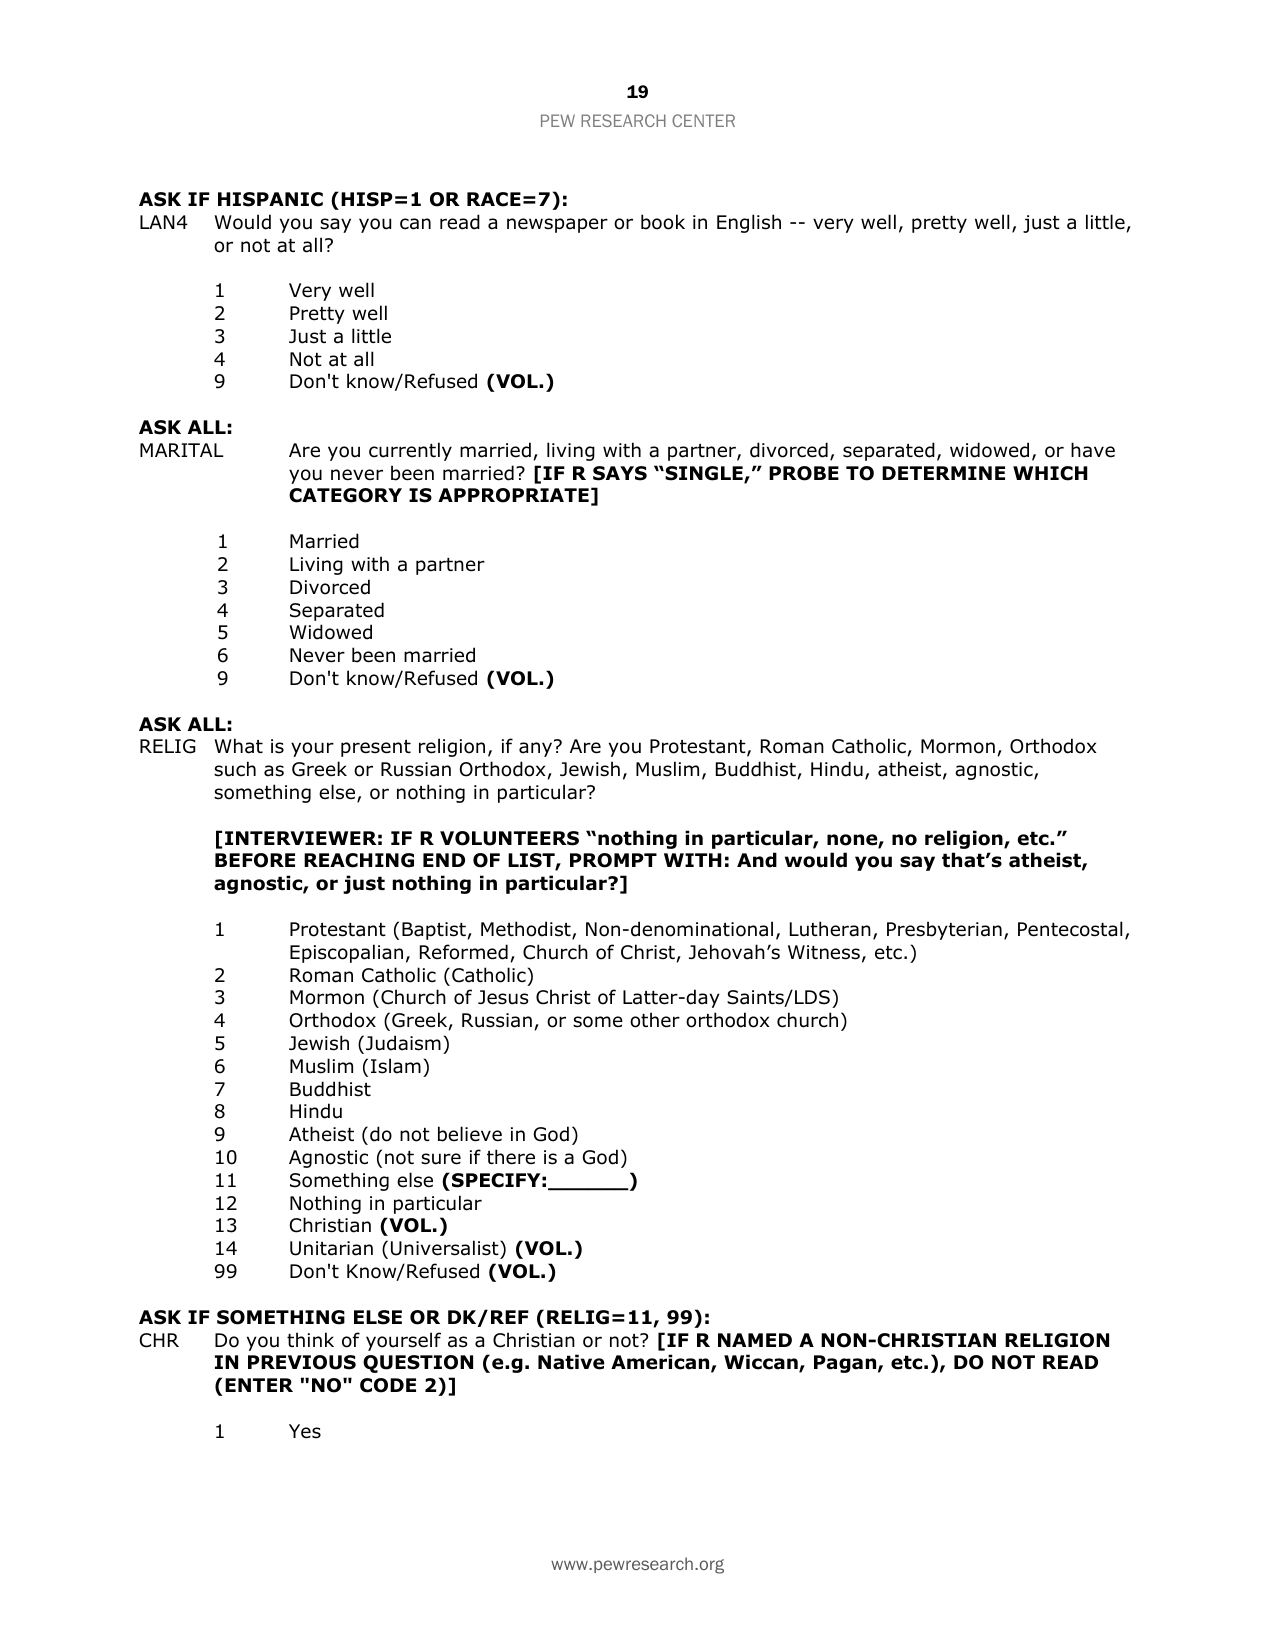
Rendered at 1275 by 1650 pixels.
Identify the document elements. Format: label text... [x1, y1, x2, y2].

text RELIG What is your present religion, if any? Are you Protestant, Roman Catholic, Mormon, Orthodox such as Greek or Russian Orthodox, Jewish, Muslim, Buddhist, Hindu, atheist, agnostic, something else, or nothing in particular? [139, 735, 1136, 803]
text 14 Unitarian (Universalist) (VOL.) [214, 1237, 1136, 1260]
text LAN4 Would you say you can read a newspaper or book in English -- very well, pretty well, just a little, or not at all? [139, 210, 1136, 256]
text 1 Married [217, 530, 1136, 552]
text 1 Yes [214, 1419, 1136, 1442]
text 2 Living with a partner [217, 552, 1136, 575]
text 13 Christian (VOL.) [214, 1214, 1136, 1237]
text ASK IF SOMETHING ELSE OR DK/REF (RELIG=11, 99): [139, 1305, 1136, 1328]
text 12 Nothing in particular [214, 1191, 1136, 1214]
text 5 Jewish (Judaism) [214, 1032, 1136, 1054]
text 3 Divorced [217, 575, 1136, 598]
text 4 Not at all [214, 347, 1136, 370]
text 99 Don't Know/Refused (VOL.) [214, 1260, 1136, 1282]
text 7 Buddhist [214, 1077, 1136, 1100]
text MARITAL Are you currently married, living with a partner, divorced, separated, widowed, or have you never been married? [IF R SAYS “SINGLE,” PROBE TO DETERMINE WHICH CATEGORY IS APPROPRIATE] [139, 438, 1136, 507]
text ASK ALL: [139, 416, 1136, 438]
text 11 Something else (SPECIFY:______) [214, 1168, 1136, 1191]
text 10 Agnostic (not sure if there is a God) [214, 1146, 1136, 1168]
text 2 Roman Catholic (Catholic) [214, 963, 1136, 986]
text ASK IF HISPANIC (HISP=1 OR RACE=7): [139, 187, 1136, 210]
text CHR Do you think of yourself as a Christian or not? [IF R NAMED A NON-CHRISTIAN RELIGION IN PREVIOUS QUESTION (e.g. Native American, Wiccan, Pagan, etc.), DO NOT READ (ENTER "NO" CODE 2)] [139, 1328, 1136, 1397]
text 3 Mormon (Church of Jesus Christ of Latter-day Saints/LDS) [214, 986, 1136, 1009]
text 2 Pretty well [214, 302, 1136, 324]
text 9 Don't know/Refused (VOL.) [217, 667, 1136, 689]
text 9 Atheist (do not believe in God) [214, 1123, 1136, 1146]
text 6 Muslim (Islam) [214, 1054, 1136, 1077]
text ASK ALL: [139, 712, 1136, 735]
text 8 Hindu [214, 1100, 1136, 1123]
text 4 Separated [217, 598, 1136, 621]
text 1 Very well [214, 279, 1136, 302]
text 9 Don't know/Refused (VOL.) [214, 370, 1136, 393]
text 6 Never been married [217, 644, 1136, 667]
text 5 Widowed [217, 621, 1136, 644]
text 1 Protestant (Baptist, Methodist, Non-denominational, Lutheran, Presbyterian, Pentecostal, Episcopalian, Reformed, Church of Christ, Jehovah’s Witness, etc.) [214, 917, 1136, 963]
text [INTERVIEWER: IF R VOLUNTEERS “nothing in particular, none, no religion, etc.” BEFORE REACHING END OF LIST, PROMPT WITH: And would you say that’s atheist, agnostic, or just nothing in particular?] [214, 826, 1136, 895]
text 4 Orthodox (Greek, Russian, or some other orthodox church) [214, 1009, 1136, 1032]
text 3 Just a little [214, 324, 1136, 347]
